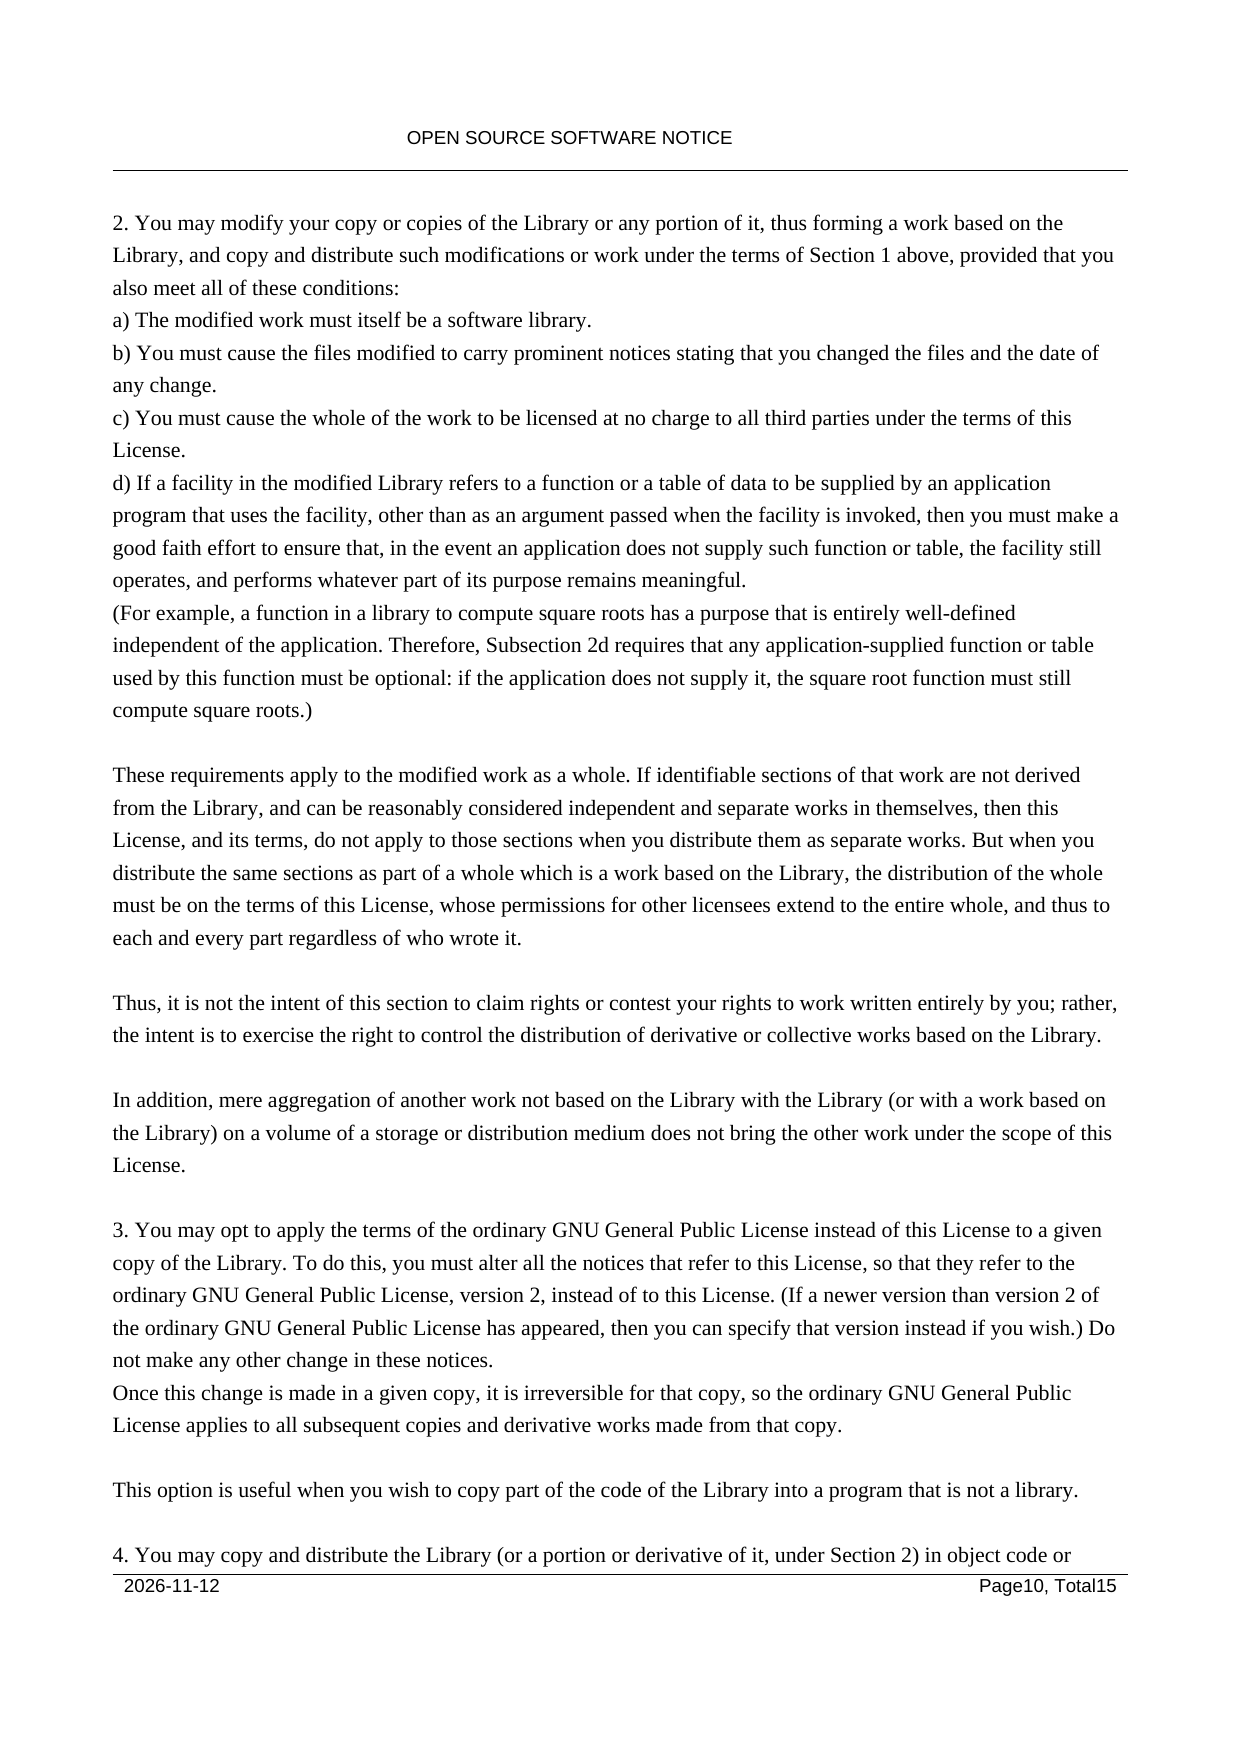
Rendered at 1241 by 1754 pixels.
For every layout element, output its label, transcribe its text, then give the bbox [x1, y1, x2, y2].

text 3. You may opt to apply the terms of the ordinary GNU General Public License instead of this License to a given copy of the Library. To do this, you must alter all the notices that refer to this License, so that they refer to the ordinary GNU General Public License, version 2, instead of to this License. (If a newer version than version 2 of the ordinary GNU General Public License has appeared, then you can specify that version instead if you wish.) Do not make any other change in these notices. [112, 1214, 1128, 1376]
text These requirements apply to the modified work as a whole. If identifiable sections of that work are not derived from the Library, and can be reasonably considered independent and separate works in themselves, then this License, and its terms, do not apply to those sections when you distribute them as separate works. But when you distribute the same sections as part of a whole which is a work based on the Library, the distribution of the whole must be on the terms of this License, whose permissions for other licensees extend to the entire whole, and thus to each and every part regardless of who wrote it. [112, 759, 1128, 954]
text d) If a facility in the modified Library refers to a function or a table of data to be supplied by an application program that uses the facility, other than as an argument passed when the facility is invoked, then you must make a good faith effort to ensure that, in the event an application does not supply such function or table, the facility still operates, and performs whatever part of its purpose remains meaningful. [112, 466, 1128, 596]
text Once this change is made in a given copy, it is irreversible for that copy, so the ordinary GNU General Public License applies to all subsequent copies and derivative works made from that copy. [112, 1376, 1128, 1441]
text b) You must cause the files modified to carry prominent notices stating that you changed the files and the date of any change. [112, 336, 1128, 401]
text 2. You may modify your copy or copies of the Library or any portion of it, thus forming a work based on the Library, and copy and distribute such modifications or work under the terms of Section 1 above, provided that you also meet all of these conditions: [112, 206, 1128, 304]
text (For example, a function in a library to compute square roots has a purpose that is entirely well-defined independent of the application. Therefore, Subsection 2d requires that any application-supplied function or table used by this function must be optional: if the application does not supply it, the square root function must still compute square roots.) [112, 596, 1128, 726]
text c) You must cause the whole of the work to be licensed at no charge to all third parties under the terms of this License. [112, 401, 1128, 466]
text This option is useful when you wish to copy part of the code of the Library into a program that is not a library. [112, 1474, 1128, 1506]
text In addition, mere aggregation of another work not based on the Library with the Library (or with a work based on the Library) on a volume of a storage or distribution medium does not bring the other work under the scope of this License. [112, 1084, 1128, 1181]
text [112, 1539, 1128, 1571]
text a) The modified work must itself be a software library. [112, 304, 1128, 336]
text Thus, it is not the intent of this section to claim rights or contest your rights to work written entirely by you; rather, the intent is to exercise the right to control the distribution of derivative or collective works based on the Library. [112, 986, 1128, 1051]
